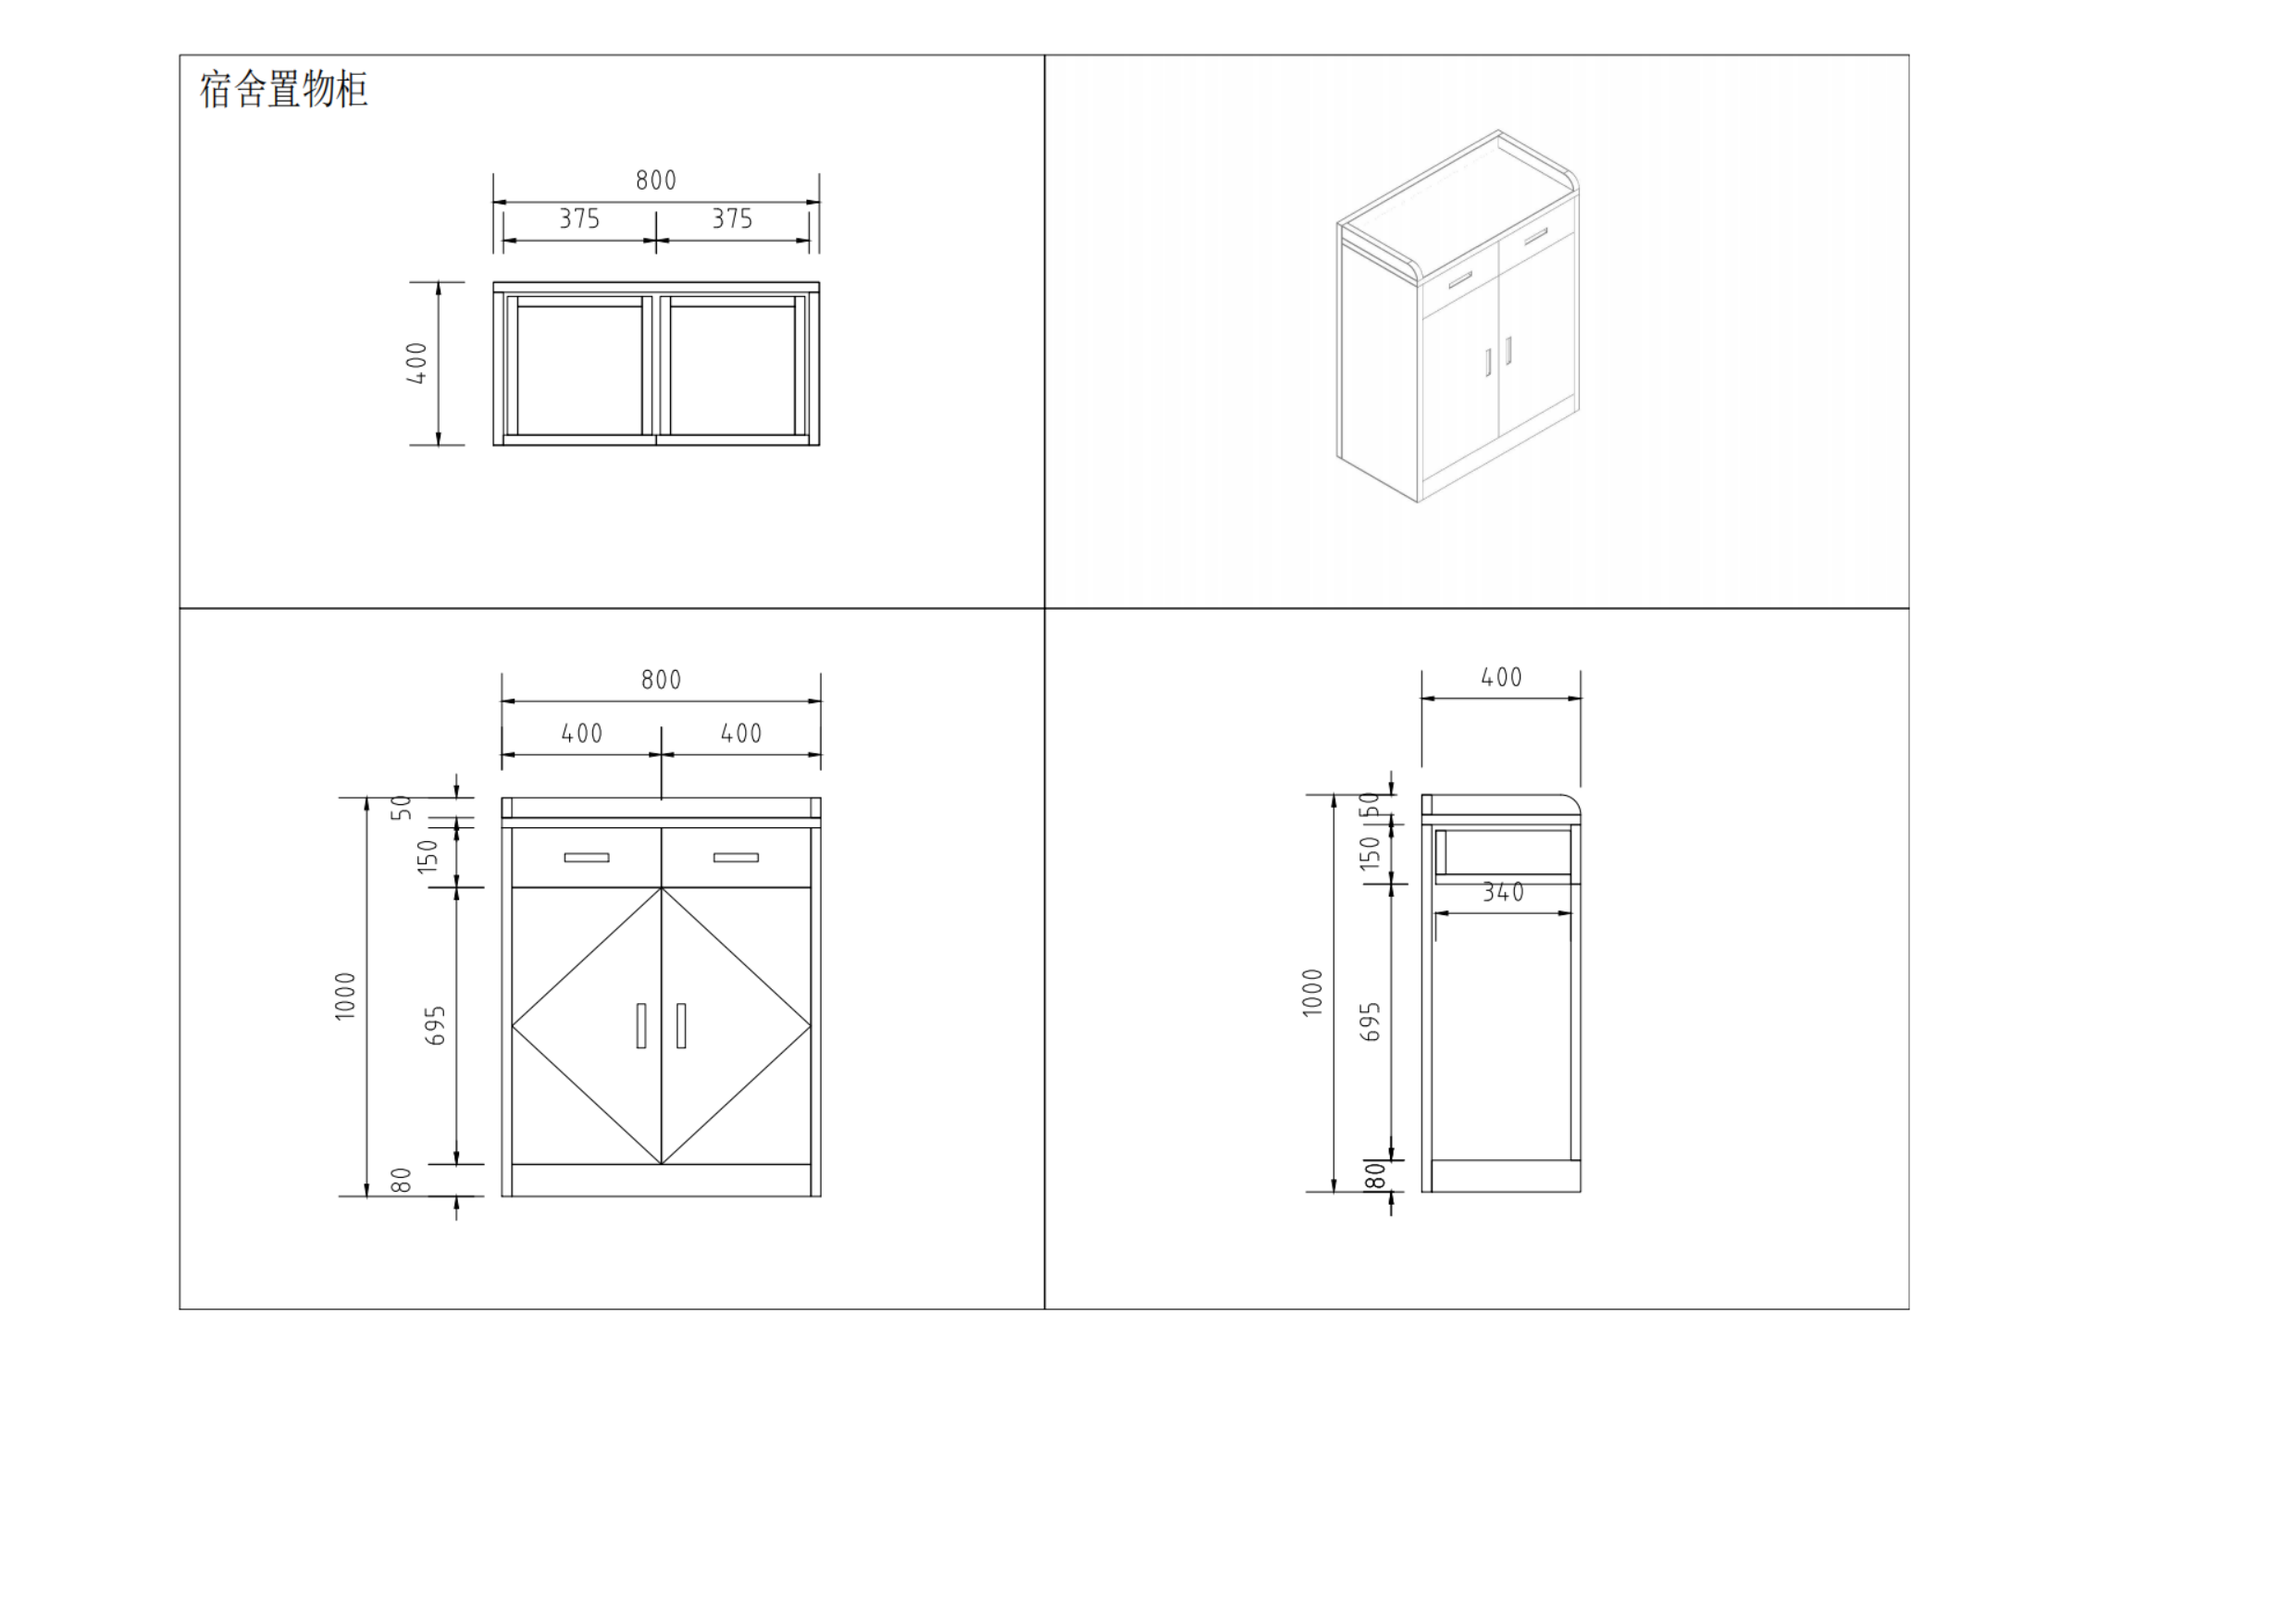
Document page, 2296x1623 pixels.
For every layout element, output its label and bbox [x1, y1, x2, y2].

picture [144, 38, 1939, 1330]
